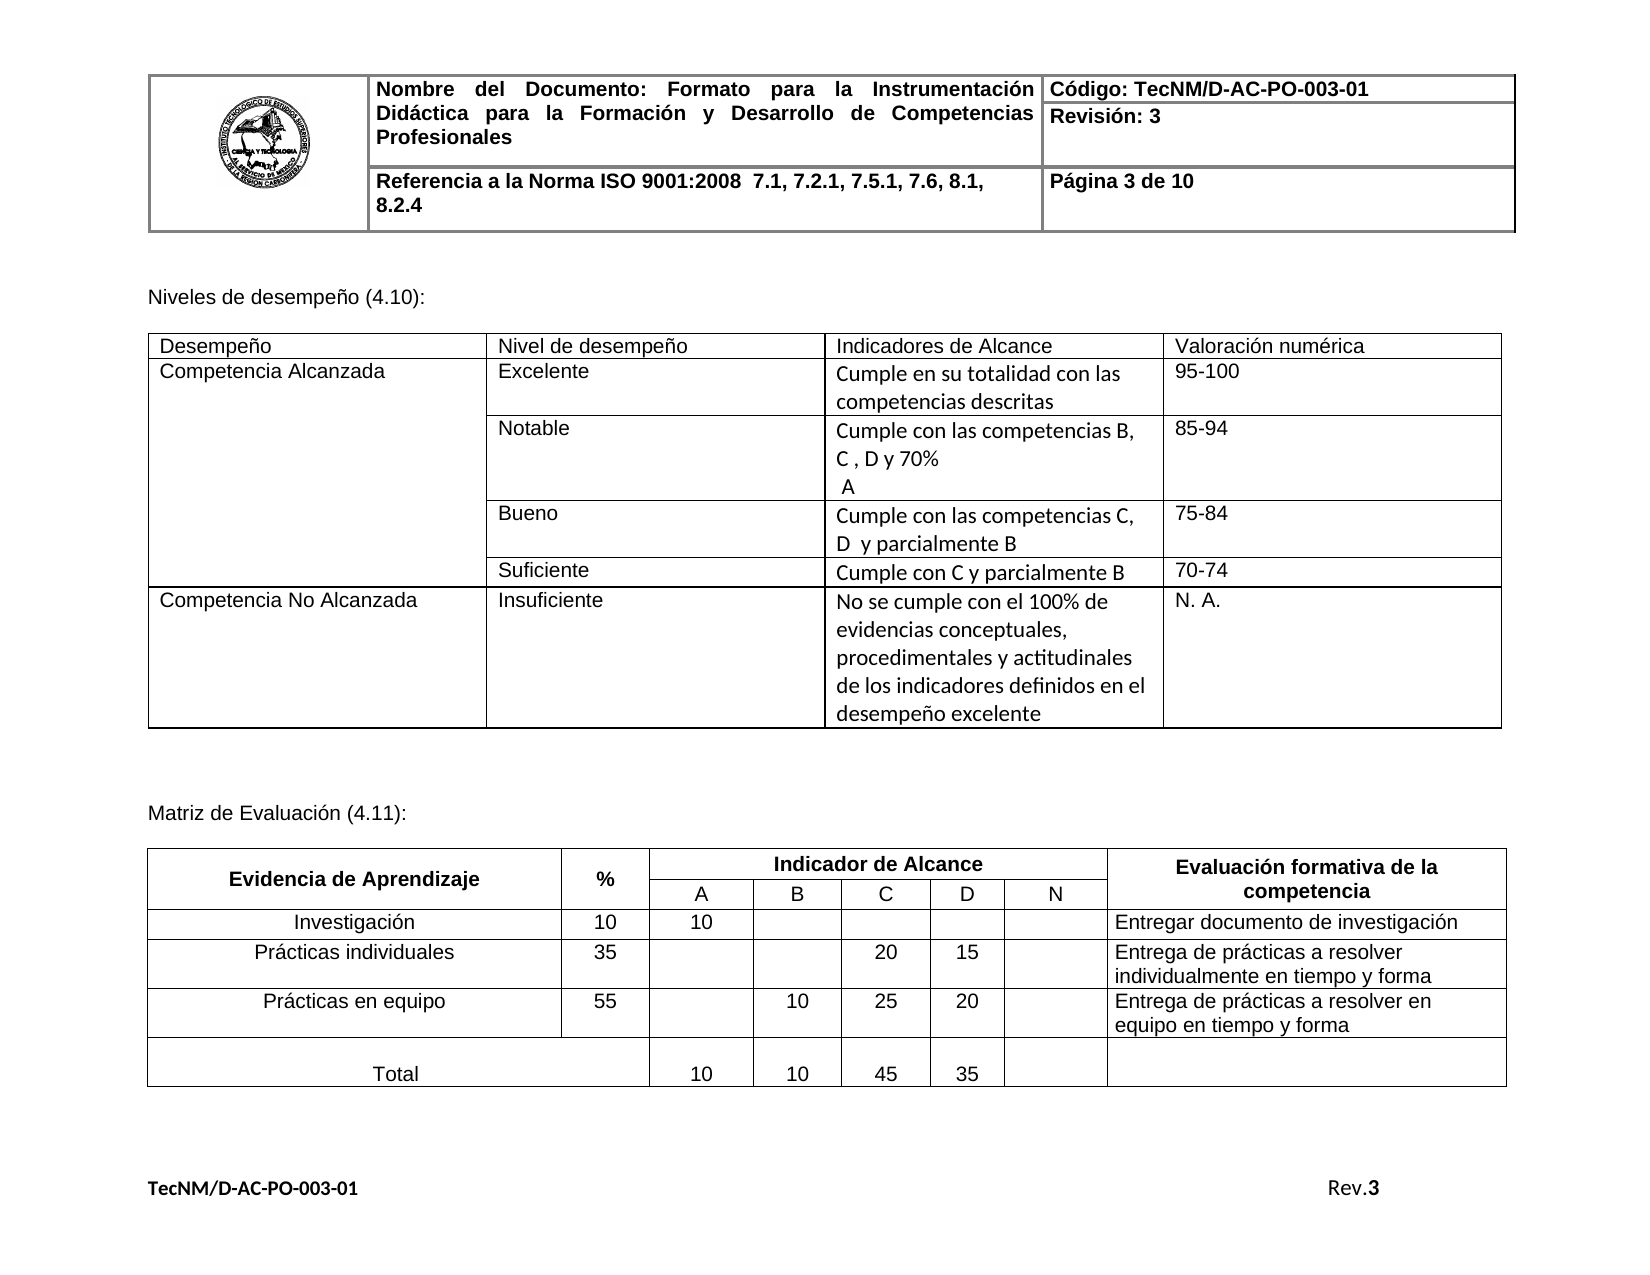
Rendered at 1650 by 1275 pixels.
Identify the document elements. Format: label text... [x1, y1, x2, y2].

table_cell [650, 989, 753, 1037]
table_header Nivel de desempeño [487, 334, 824, 358]
table_cell Cumple con las competencias C, D y parcialmente B [826, 501, 1163, 557]
table_cell Competencia No Alcanzada [149, 588, 486, 727]
table_cell [1005, 989, 1107, 1037]
table_cell [842, 910, 930, 939]
table_cell 20 [842, 940, 930, 988]
table_cell 70-74 [1164, 558, 1501, 586]
table_cell N [1005, 880, 1107, 909]
table_cell Competencia Alcanzada [149, 359, 486, 586]
table_cell 10 [650, 1038, 753, 1086]
table_cell 35 [562, 940, 649, 988]
table_cell Notable [487, 416, 824, 500]
table_cell [1005, 940, 1107, 988]
table_cell N. A. [1164, 588, 1501, 727]
table_cell [1108, 1038, 1506, 1086]
table_cell 85-94 [1164, 416, 1501, 500]
table_header Desempeño [149, 334, 486, 358]
table_header Valoración numérica [1164, 334, 1501, 358]
table_cell [1005, 1038, 1107, 1086]
table_cell Cumple con C y parcialmente B [826, 558, 1163, 586]
table_header Evidencia de Aprendizaje [148, 849, 561, 909]
table_cell [754, 910, 841, 939]
table_cell Prácticas individuales [148, 940, 561, 988]
table_cell A [650, 880, 753, 909]
table_header Indicador de Alcance [650, 849, 1107, 878]
table_header Evaluación formativa de la competencia [1108, 849, 1506, 909]
table_cell [650, 940, 753, 988]
table_cell Bueno [487, 501, 824, 557]
table_cell Cumple con las competencias B, C , D y 70% A [826, 416, 1163, 500]
table_cell [754, 940, 841, 988]
table_cell 25 [842, 989, 930, 1037]
table_header % [562, 849, 649, 909]
table_cell 10 [650, 910, 753, 939]
table_cell 20 [931, 989, 1004, 1037]
table_cell Total [148, 1038, 649, 1086]
table_cell Entrega de prácticas a resolver en equipo en tiempo y forma [1108, 989, 1506, 1037]
table_cell Entregar documento de investigación [1108, 910, 1506, 939]
table_cell [931, 910, 1004, 939]
table_cell Prácticas en equipo [148, 989, 561, 1037]
table_cell 95-100 [1164, 359, 1501, 415]
table_cell 45 [842, 1038, 930, 1086]
table_cell Excelente [487, 359, 824, 415]
table_cell 10 [754, 989, 841, 1037]
table_cell No se cumple con el 100% de evidencias conceptuales, procedimentales y actitudinales de los indicadores definidos en el desempeño excelente [826, 588, 1163, 727]
table_cell 10 [562, 910, 649, 939]
table_cell 15 [931, 940, 1004, 988]
picture [217, 95, 310, 189]
table_cell [1005, 910, 1107, 939]
table_cell 35 [931, 1038, 1004, 1086]
table_cell D [931, 880, 1004, 909]
table_cell 55 [562, 989, 649, 1037]
table_header Indicadores de Alcance [826, 334, 1163, 358]
table_cell 10 [754, 1038, 841, 1086]
table_cell C [842, 880, 930, 909]
table_cell B [754, 880, 841, 909]
table_cell Insuficiente [487, 588, 824, 727]
text Matriz de Evaluación (4.11): [148, 800, 1502, 824]
text Niveles de desempeño (4.10): [148, 285, 1502, 309]
table_cell Investigación [148, 910, 561, 939]
table_cell Entrega de prácticas a resolver individualmente en tiempo y forma [1108, 940, 1506, 988]
table_cell Suficiente [487, 558, 824, 586]
table_cell Cumple en su totalidad con las competencias descritas [826, 359, 1163, 415]
table_cell 75-84 [1164, 501, 1501, 557]
